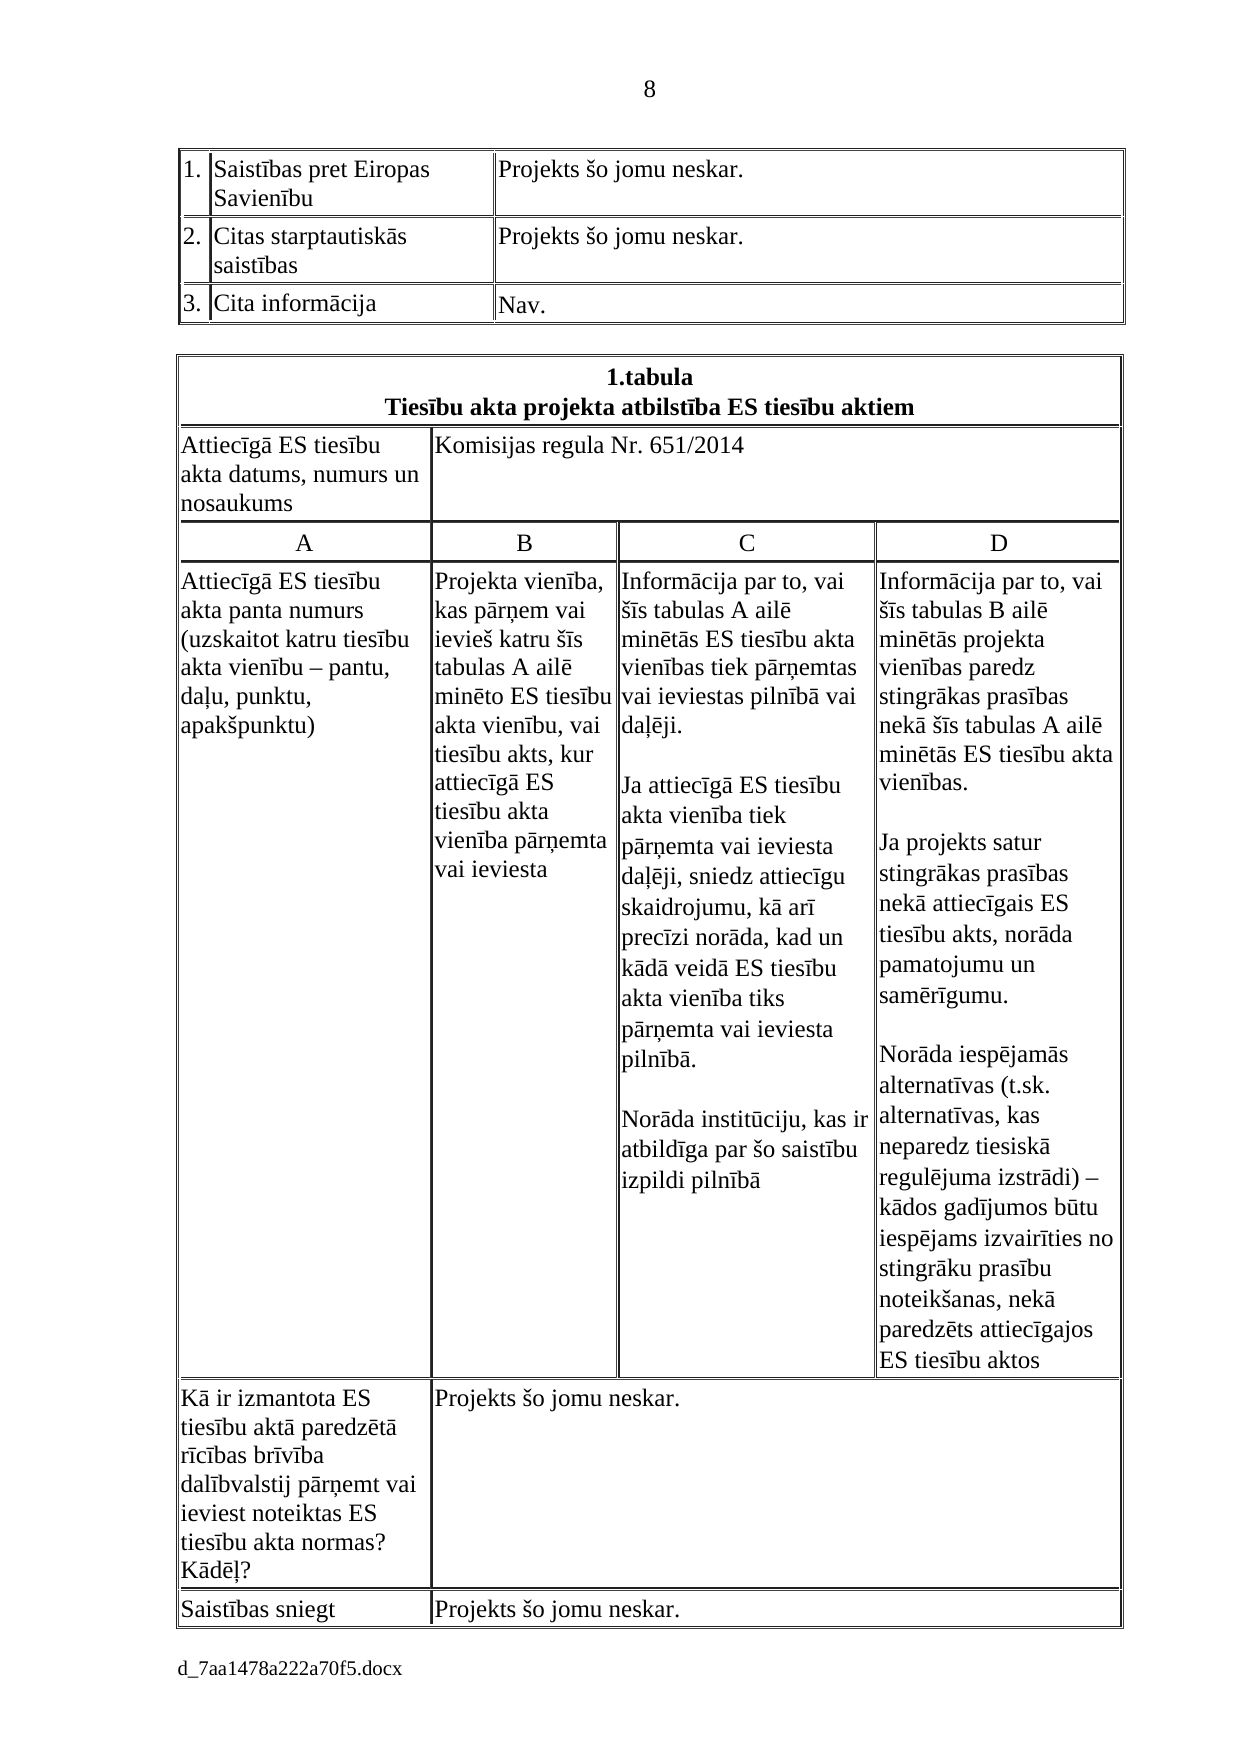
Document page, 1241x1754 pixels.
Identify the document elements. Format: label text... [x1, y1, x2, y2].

table_cell Cita informācija [210, 285, 495, 322]
table_cell Komisijas regula Nr. 651/2014 [433, 424, 1121, 520]
table_cell Projekts šo jomu neskar. [495, 151, 1123, 215]
table_cell 1. [180, 149, 210, 215]
table_cell Projekts šo jomu neskar. [431, 1377, 1122, 1587]
table_cell Informācija par to, vai šīs tabulas A ailē minētās ES tiesību akta vienības tiek pārņemtas vai ieviestas pilnībā vai daļēji. Ja attiecīgā ES tiesību akta vienība tiek pārņemta vai ieviesta daļēji, sniedz attiecīgu skaidrojumu, kā arī precīzi norāda, kad un kādā veidā ES tiesību akta vienība tiks pārņemta vai ieviesta pilnībā. Norāda institūciju, kas ir atbildīga par šo saistību izpildi pilnībā [620, 563, 874, 1377]
table_cell A [179, 520, 430, 560]
table_cell C [620, 523, 874, 560]
table_cell Citas starptautiskās saistības [212, 218, 493, 282]
table_cell 3. [180, 282, 210, 322]
table_cell Projekts šo jomu neskar. [495, 215, 1124, 282]
table_cell D [877, 520, 1120, 560]
table_cell Saistības pret Eiropas Savienību [210, 151, 495, 215]
table_cell B [433, 523, 616, 560]
table_cell 2. [180, 215, 210, 282]
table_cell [431, 1587, 1121, 1626]
table_cell Informācija par to, vai šīs tabulas B ailē minētās projekta vienības paredz stingrākas prasības nekā šīs tabulas A ailē minētās ES tiesību akta vienības. Ja projekts satur stingrākas prasības nekā attiecīgais ES tiesību akts, norāda pamatojumu un samērīgumu. Norāda iespējamās alternatīvas (t.sk. alternatīvas, kas neparedz tiesiskā regulējuma izstrādi) – kādos gadījumos būtu iespējams izvairīties no stingrāku prasību noteikšanas, nekā paredzēts attiecīgajos ES tiesību aktos [877, 560, 1120, 1377]
table_cell Kā ir izmantota ES tiesību aktā paredzētā rīcības brīvība dalībvalstij pārņemt vai ieviest noteiktas ES tiesību akta normas? Kādēļ? [177, 1377, 431, 1587]
table_cell Nav. [495, 282, 1124, 322]
table_cell Attiecīgā ES tiesību akta datums, numurs un nosaukums [179, 424, 430, 520]
table_cell Projekta vienība, kas pārņem vai ievieš katru šīs tabulas A ailē minēto ES tiesību akta vienību, vai tiesību akts, kur attiecīgā ES tiesību akta vienība pārņemta vai ieviesta [433, 563, 616, 1377]
table_cell Attiecīgā ES tiesību akta panta numurs (uzskaitot katru tiesību akta vienību – pantu, daļu, punktu, apakšpunktu) [179, 560, 430, 1377]
table_header 1.tabula Tiesību akta projekta atbilstība ES tiesību aktiem [179, 357, 1120, 424]
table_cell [179, 1587, 431, 1626]
